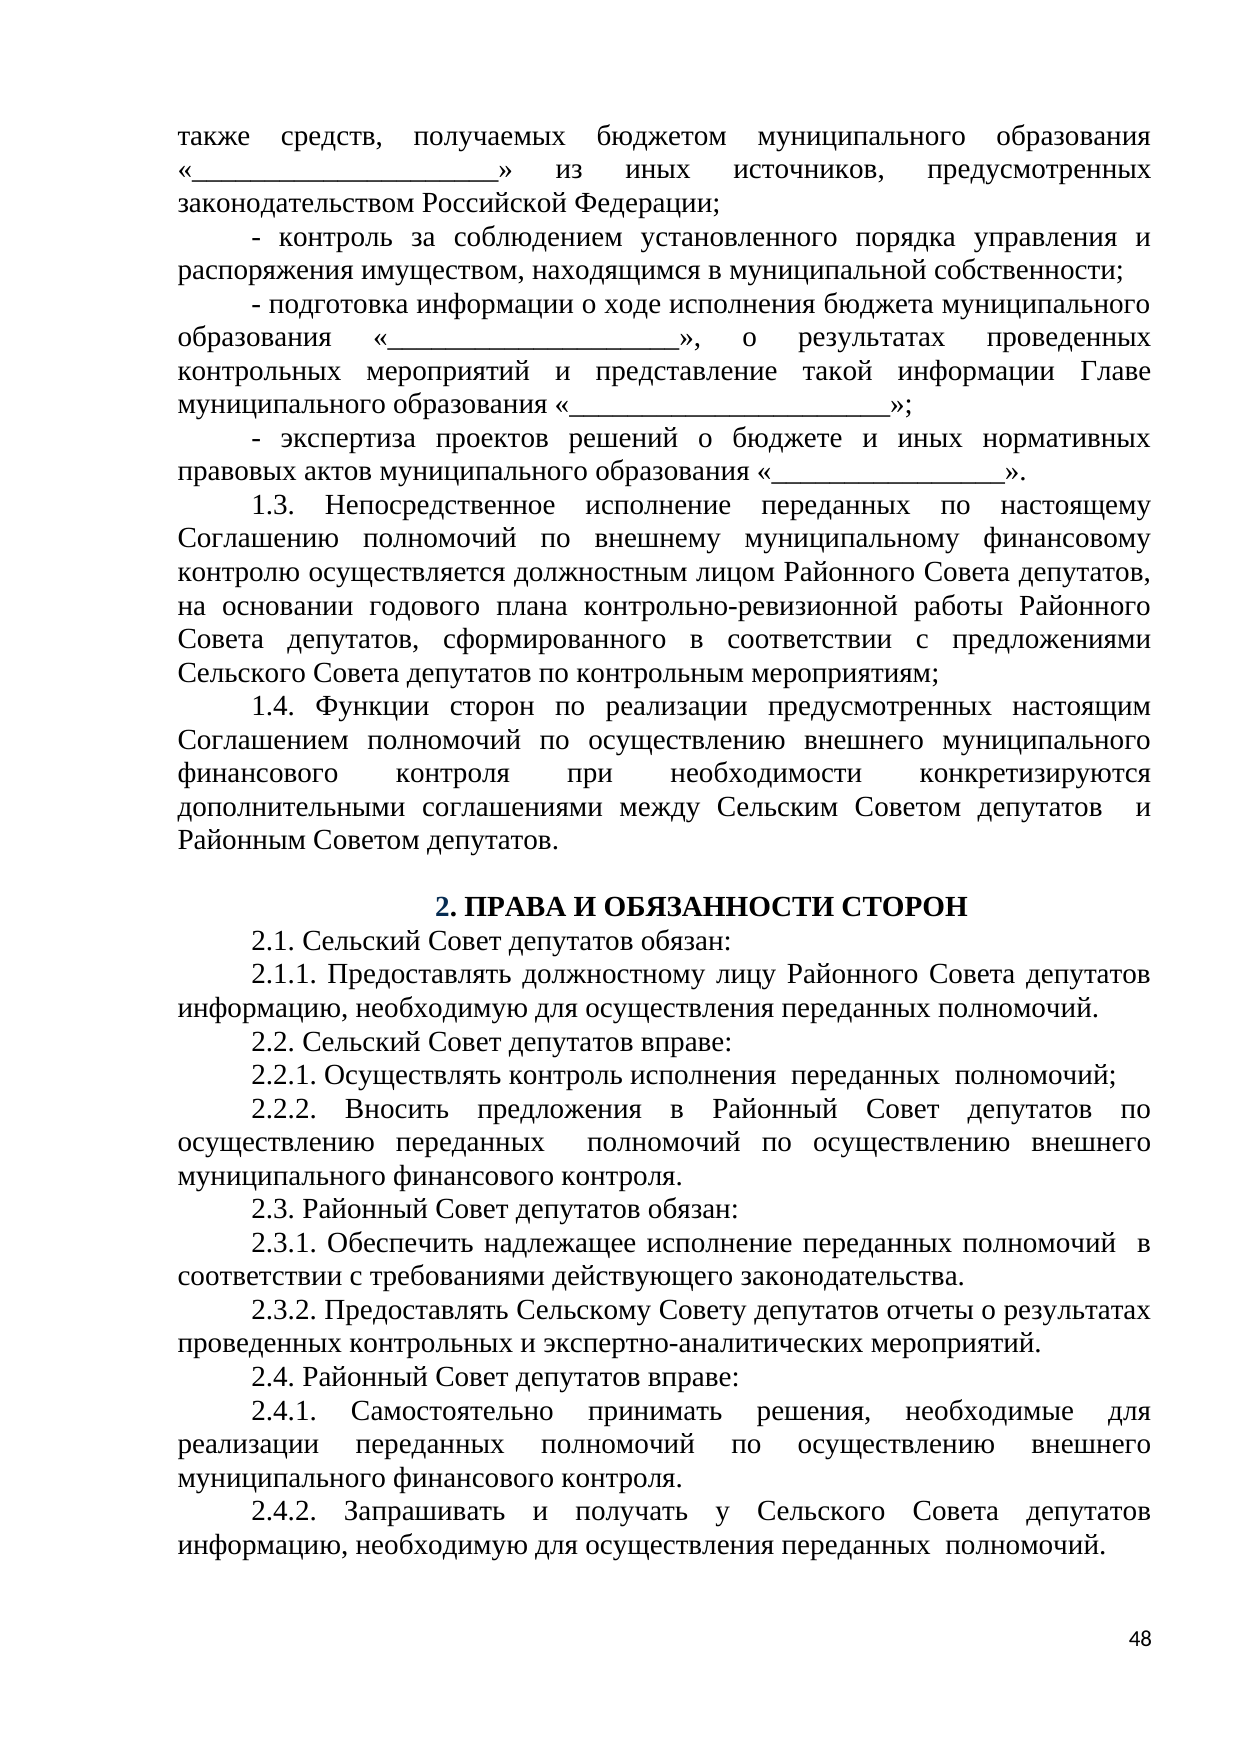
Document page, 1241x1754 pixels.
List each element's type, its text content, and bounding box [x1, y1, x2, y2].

text 2.2. Сельский Совет депутатов вправе: [177, 1024, 1152, 1057]
text - контроль за соблюдением установленного порядка управления и распоряжения имуществом, находящимся в муниципальной собственности; [177, 219, 1152, 286]
text - подготовка информации о ходе исполнения бюджета муниципального образования «____________________», о результатах проведенных контрольных мероприятий и представление такой информации Главе муниципального образования «______________________»; [177, 286, 1152, 420]
text 2.3.1. Обеспечить надлежащее исполнение переданных полномочий в соответствии с требованиями действующего законодательства. [177, 1225, 1152, 1292]
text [177, 118, 1152, 219]
text 2.4. Районный Совет депутатов вправе: [177, 1359, 1152, 1393]
text 1.4. Функции сторон по реализации предусмотренных настоящим Соглашением полномочий по осуществлению внешнего муниципального финансового контроля при необходимости конкретизируются дополнительными соглашениями между Сельским Советом депутатов и Районным Советом депутатов. [177, 688, 1152, 856]
text 2.4.1. Самостоятельно принимать решения, необходимые для реализации переданных полномочий по осуществлению внешнего муниципального финансового контроля. [177, 1393, 1152, 1493]
text 1.3. Непосредственное исполнение переданных по настоящему Соглашению полномочий по внешнему муниципальному финансовому контролю осуществляется должностным лицом Районного Совета депутатов, на основании годового плана контрольно-ревизионной работы Районного Совета депутатов, сформированного в соответствии с предложениями Сельского Совета депутатов по контрольным мероприятиям; [177, 487, 1152, 688]
text 2.3. Районный Совет депутатов обязан: [177, 1191, 1152, 1225]
text 2.2.2. Вносить предложения в Районный Совет депутатов по осуществлению переданных полномочий по осуществлению внешнего муниципального финансового контроля. [177, 1091, 1152, 1191]
text 2.2.1. Осуществлять контроль исполнения переданных полномочий; [177, 1057, 1152, 1091]
text 2.1. Сельский Совет депутатов обязан: [177, 923, 1152, 957]
text 2.4.2. Запрашивать и получать у Сельского Совета депутатов информацию, необходимую для осуществления переданных полномочий. [177, 1493, 1152, 1560]
text 2. ПРАВА И ОБЯЗАННОСТИ СТОРОН [177, 889, 1152, 923]
text 2.3.2. Предоставлять Сельскому Совету депутатов отчеты о результатах проведенных контрольных и экспертно-аналитических мероприятий. [177, 1292, 1152, 1359]
text 2.1.1. Предоставлять должностному лицу Районного Совета депутатов информацию, необходимую для осуществления переданных полномочий. [177, 957, 1152, 1024]
text - экспертиза проектов решений о бюджете и иных нормативных правовых актов муниципального образования «________________». [177, 420, 1152, 487]
